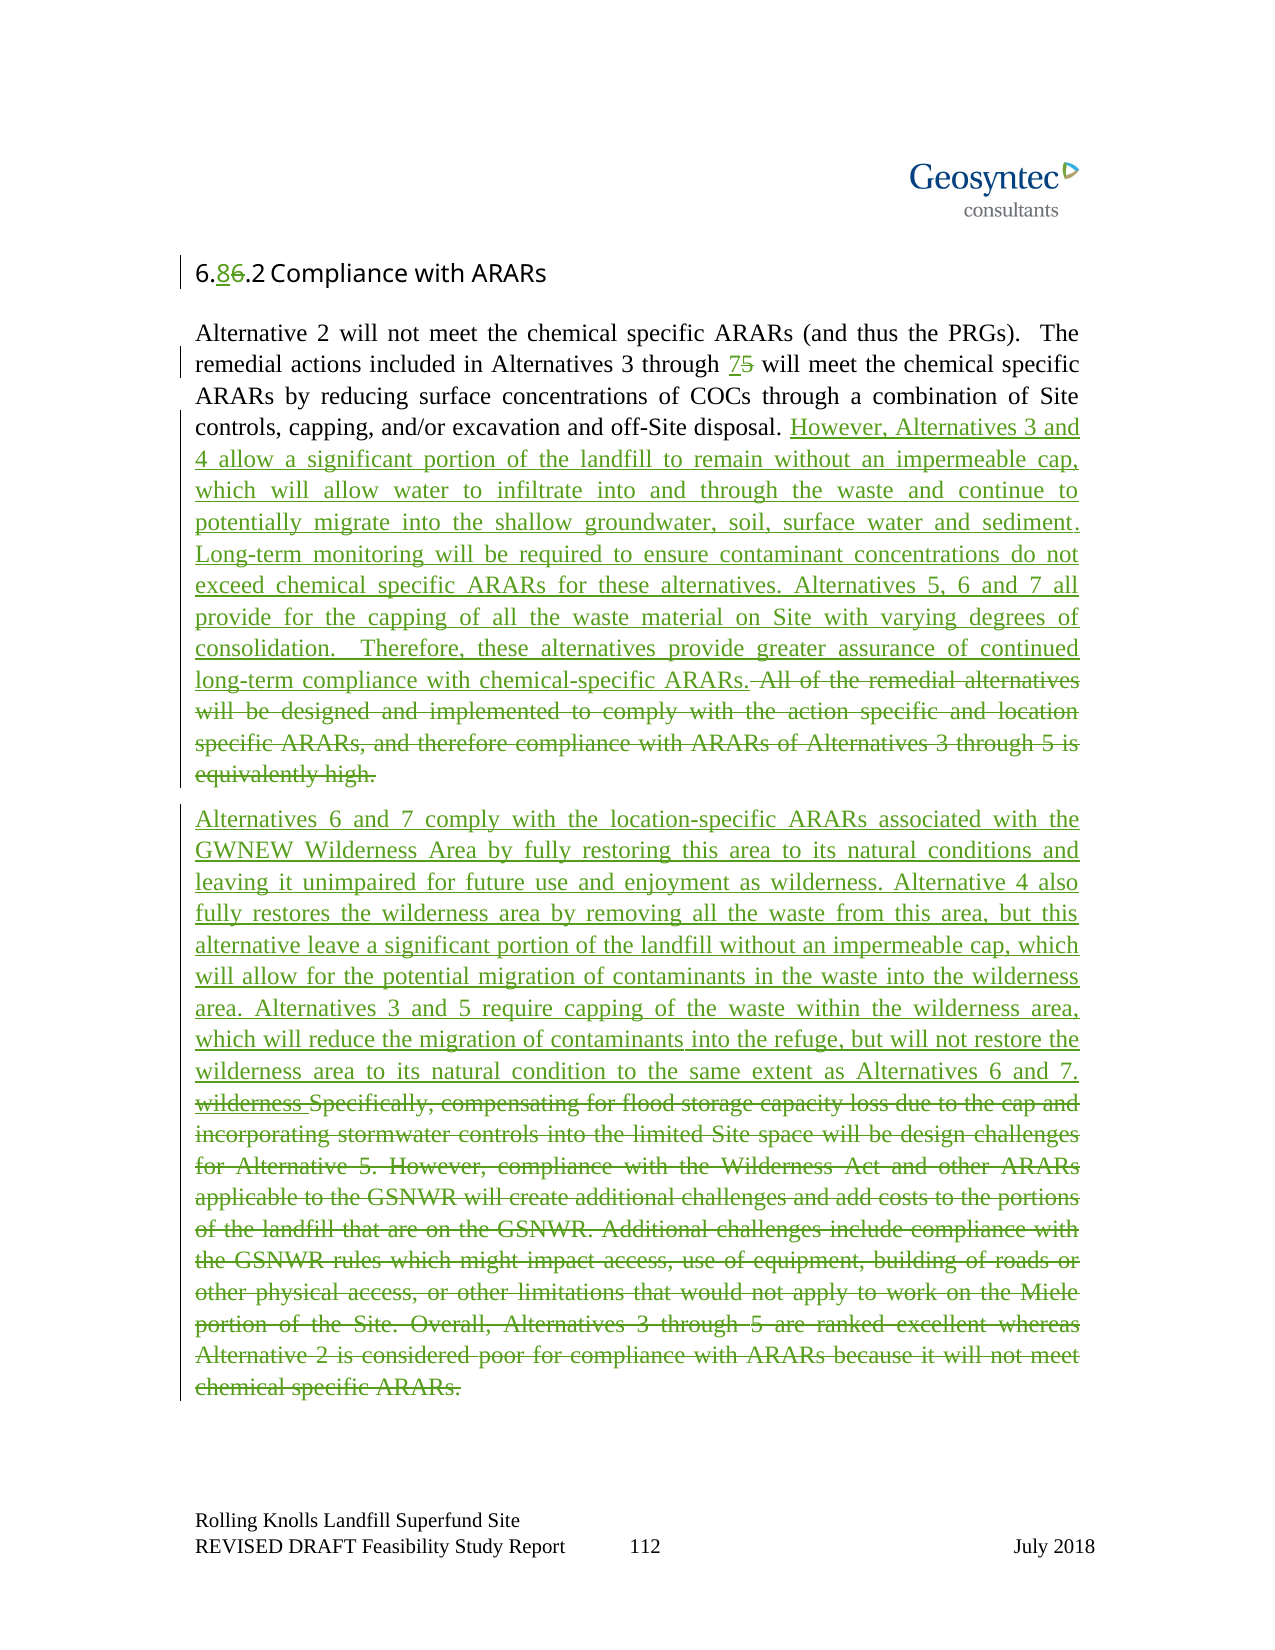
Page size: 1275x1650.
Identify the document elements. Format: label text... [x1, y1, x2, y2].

picture [908, 160, 1080, 218]
text Alternative 2 will not meet the chemical specific ARARs (and thus the PRGs). The remedial actions included in Alternatives 3 through will meet the chemical specific ARARs by reducing surface concentrations of COCs through a combination of Site controls, capping, and/or excavation and off-Site disposal. [195, 660, 1080, 744]
text Alternative 2 will not meet the chemical specific ARARs (and thus the PRGs). The remedial actions included in Alternatives 3 through will meet the chemical specific ARARs by reducing surface concentrations of COCs through a combination of Site controls, capping, and/or excavation and off-Site disposal. [195, 318, 1080, 627]
text Alternative 2 will not meet the chemical specific ARARs (and thus the PRGs). The remedial actions included in Alternatives 3 through will meet the chemical specific ARARs by reducing surface concentrations of COCs through a combination of Site controls, capping, and/or excavation and off-Site disposal. [195, 628, 1080, 658]
subtitle 6..2 Compliance with ARARs [195, 255, 1080, 289]
text Alternative 2 will not meet the chemical specific ARARs (and thus the PRGs). The remedial actions included in Alternatives 3 through will meet the chemical specific ARARs by reducing surface concentrations of COCs through a combination of Site controls, capping, and/or excavation and off-Site disposal. [195, 745, 1080, 788]
